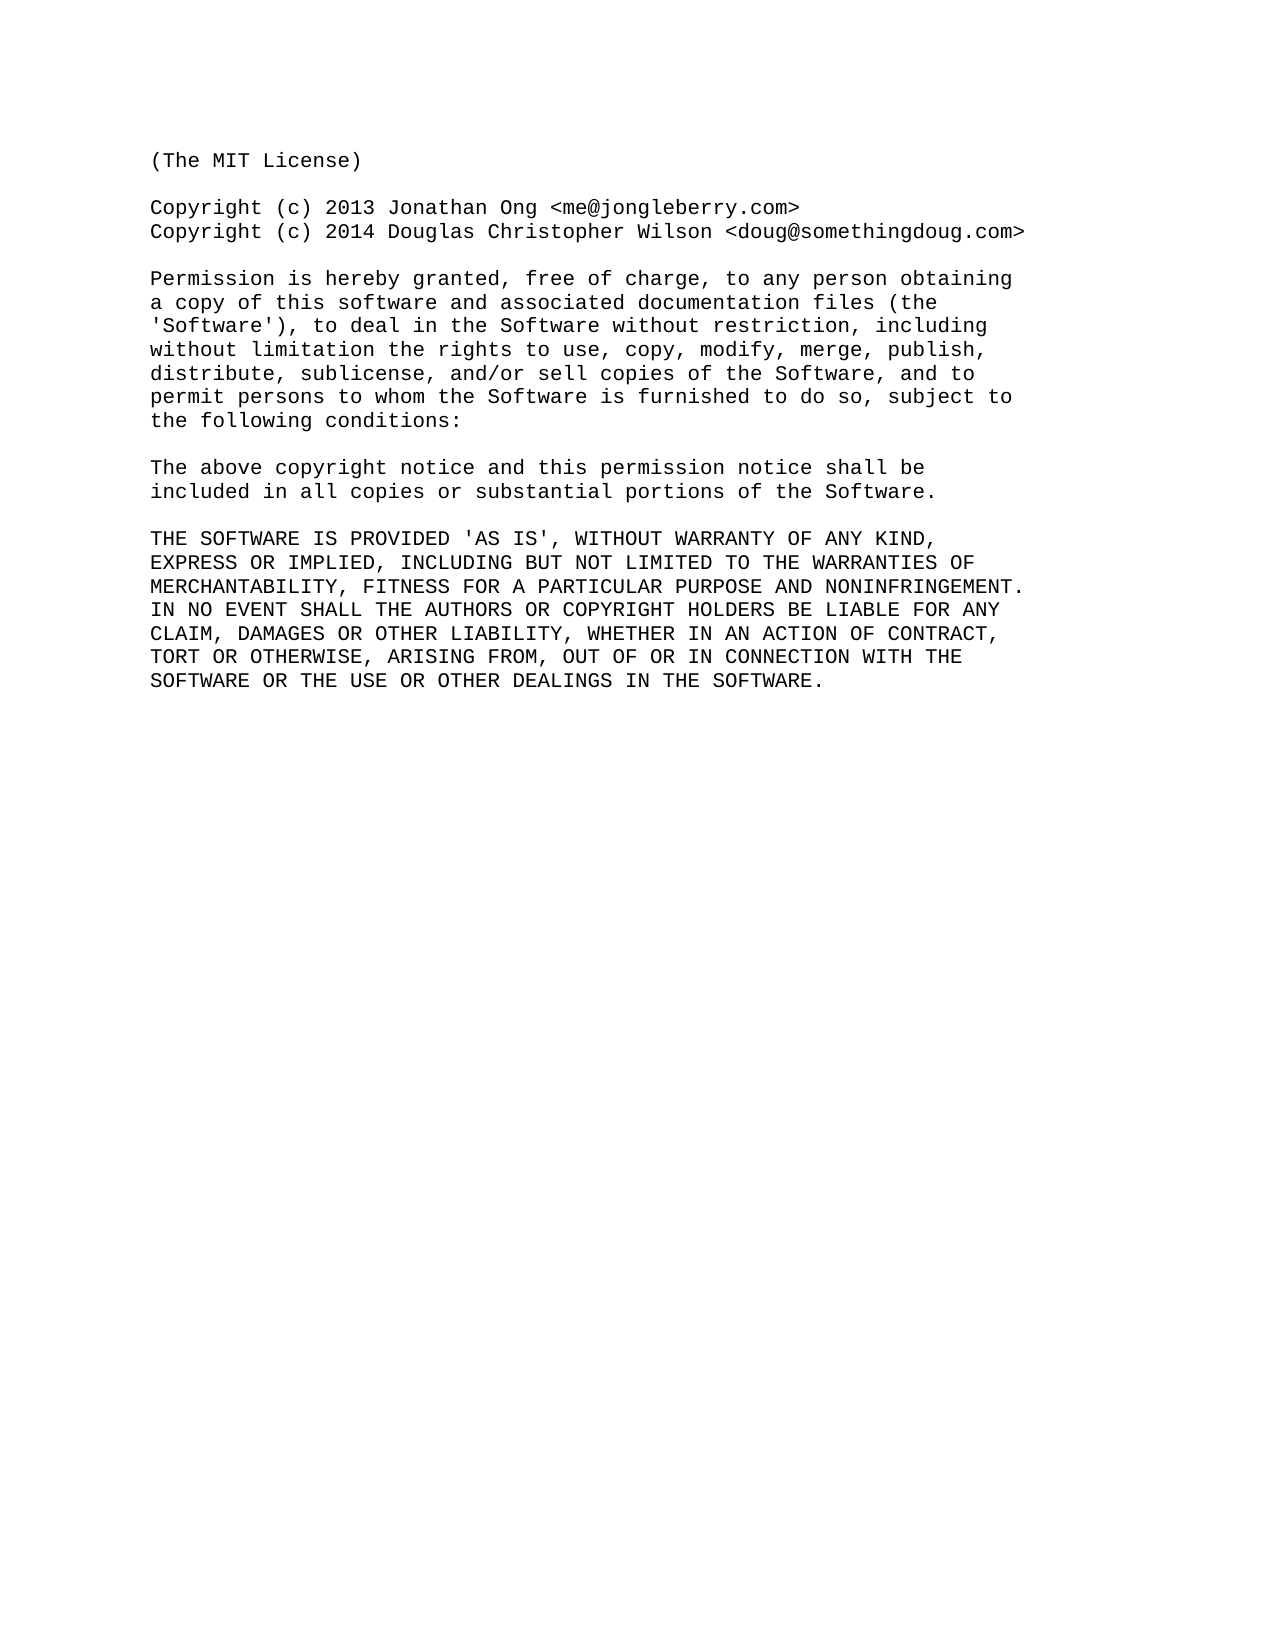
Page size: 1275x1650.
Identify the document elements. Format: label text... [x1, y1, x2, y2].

text IN NO EVENT SHALL THE AUTHORS OR COPYRIGHT HOLDERS BE LIABLE FOR ANY [150, 599, 1125, 623]
text MERCHANTABILITY, FITNESS FOR A PARTICULAR PURPOSE AND NONINFRINGEMENT. [150, 576, 1125, 599]
text distribute, sublicense, and/or sell copies of the Software, and to [150, 363, 1125, 386]
text THE SOFTWARE IS PROVIDED 'AS IS', WITHOUT WARRANTY OF ANY KIND, [150, 528, 1125, 552]
text SOFTWARE OR THE USE OR OTHER DEALINGS IN THE SOFTWARE. [150, 670, 1125, 694]
text Copyright (c) 2013 Jonathan Ong <me@jongleberry.com> [150, 197, 1125, 221]
text the following conditions: [150, 410, 1125, 434]
text The above copyright notice and this permission notice shall be [150, 457, 1125, 481]
text CLAIM, DAMAGES OR OTHER LIABILITY, WHETHER IN AN ACTION OF CONTRACT, [150, 623, 1125, 647]
text included in all copies or substantial portions of the Software. [150, 481, 1125, 505]
text Permission is hereby granted, free of charge, to any person obtaining [150, 268, 1125, 292]
text a copy of this software and associated documentation files (the [150, 292, 1125, 316]
text permit persons to whom the Software is furnished to do so, subject to [150, 386, 1125, 410]
text EXPRESS OR IMPLIED, INCLUDING BUT NOT LIMITED TO THE WARRANTIES OF [150, 552, 1125, 576]
text TORT OR OTHERWISE, ARISING FROM, OUT OF OR IN CONNECTION WITH THE [150, 647, 1125, 670]
text without limitation the rights to use, copy, modify, merge, publish, [150, 339, 1125, 363]
text Copyright (c) 2014 Douglas Christopher Wilson <doug@somethingdoug.com> [150, 221, 1125, 244]
text 'Software'), to deal in the Software without restriction, including [150, 316, 1125, 339]
text (The MIT License) [150, 150, 1125, 174]
